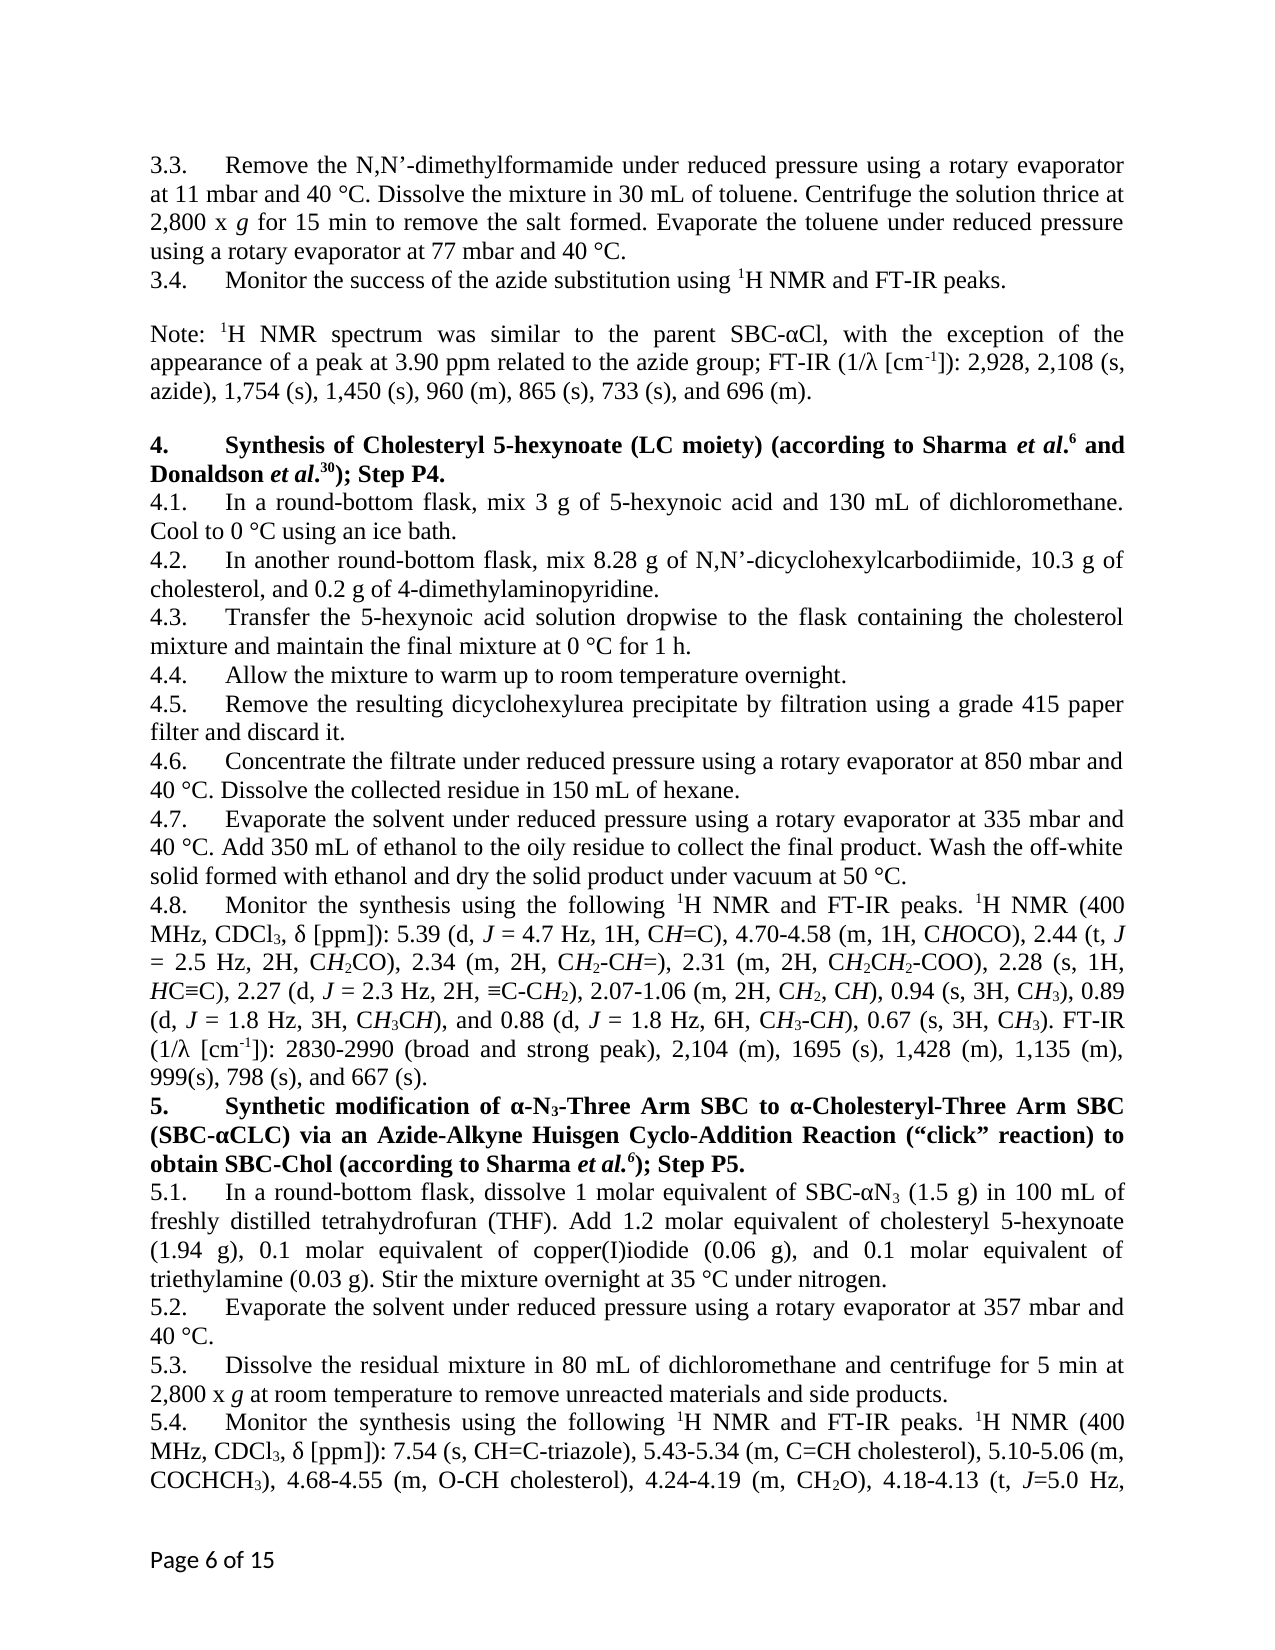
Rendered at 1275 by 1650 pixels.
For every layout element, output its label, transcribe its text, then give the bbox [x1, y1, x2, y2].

list Remove the resulting dicyclohexylurea precipitate by filtration using a grade 415 paper filter and discard it. [150, 689, 1125, 746]
list Remove the N,N’-dimethylformamide under reduced pressure using a rotary evaporator at 11 mbar and 40 °C. Dissolve the mixture in 30 mL of toluene. Centrifuge the solution thrice at 2,800 x g for 15 min to remove the salt formed. Evaporate the toluene under reduced pressure using a rotary evaporator at 77 mbar and 40 °C. [150, 150, 1125, 265]
list In another round-bottom flask, mix 8.28 g of N,N’-dicyclohexylcarbodiimide, 10.3 g of cholesterol, and 0.2 g of 4-dimethylaminopyridine. [150, 545, 1125, 602]
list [150, 1407, 1125, 1494]
list Synthetic modification of α-N3-Three Arm SBC to α-Cholesteryl-Three Arm SBC (SBC-αCLC) via an Azide-Alkyne Huisgen Cyclo-Addition Reaction (“click” reaction) to obtain SBC-Chol (according to Sharma et al.6); Step P5. [150, 1091, 1125, 1177]
list Dissolve the residual mixture in 80 mL of dichloromethane and centrifuge for 5 min at 2,800 x g at room temperature to remove unreacted materials and side products. [150, 1350, 1125, 1407]
list Monitor the synthesis using the following 1H NMR and FT-IR peaks. 1H NMR (400 MHz, CDCl3, δ [ppm]): 5.39 (d, J = 4.7 Hz, 1H, CH=C), 4.70-4.58 (m, 1H, CHOCO), 2.44 (t, J = 2.5 Hz, 2H, CH2CO), 2.34 (m, 2H, CH2-CH=), 2.31 (m, 2H, CH2CH2-COO), 2.28 (s, 1H, HC≡C), 2.27 (d, J = 2.3 Hz, 2H, ≡C-CH2), 2.07-1.06 (m, 2H, CH2, CH), 0.94 (s, 3H, CH3), 0.89 (d, J = 1.8 Hz, 3H, CH3CH), and 0.88 (d, J = 1.8 Hz, 6H, CH3-CH), 0.67 (s, 3H, CH3). FT-IR (1/λ [cm-1]): 2830-2990 (broad and strong peak), 2,104 (m), 1695 (s), 1,428 (m), 1,135 (m), 999(s), 798 (s), and 667 (s). [150, 890, 1125, 1091]
text Note: 1H NMR spectrum was similar to the parent SBC-αCl, with the exception of the appearance of a peak at 3.90 ppm related to the azide group; FT-IR (1/λ [cm-1]): 2,928, 2,108 (s, azide), 1,754 (s), 1,450 (s), 960 (m), 865 (s), 733 (s), and 696 (m). [150, 319, 1125, 405]
list Monitor the success of the azide substitution using 1H NMR and FT-IR peaks. [150, 265, 1125, 294]
list In a round-bottom flask, mix 3 g of 5-hexynoic acid and 130 mL of dichloromethane. Cool to 0 °C using an ice bath. [150, 487, 1125, 545]
list Evaporate the solvent under reduced pressure using a rotary evaporator at 335 mbar and 40 °C. Add 350 mL of ethanol to the oily residue to collect the final product. Wash the off-white solid formed with ethanol and dry the solid product under vacuum at 50 °C. [150, 804, 1125, 890]
list Evaporate the solvent under reduced pressure using a rotary evaporator at 357 mbar and 40 °C. [150, 1292, 1125, 1350]
list Transfer the 5-hexynoic acid solution dropwise to the flask containing the cholesterol mixture and maintain the final mixture at 0 °C for 1 h. [150, 602, 1125, 660]
list In a round-bottom flask, dissolve 1 molar equivalent of SBC-αN3 (1.5 g) in 100 mL of freshly distilled tetrahydrofuran (THF). Add 1.2 molar equivalent of cholesteryl 5-hexynoate (1.94 g), 0.1 molar equivalent of copper(I)iodide (0.06 g), and 0.1 molar equivalent of triethylamine (0.03 g). Stir the mixture overnight at 35 °C under nitrogen. [150, 1177, 1125, 1292]
list Concentrate the filtrate under reduced pressure using a rotary evaporator at 850 mbar and 40 °C. Dissolve the collected residue in 150 mL of hexane. [150, 746, 1125, 804]
list Synthesis of Cholesteryl 5-hexynoate (LC moiety) (according to Sharma et al.6 and Donaldson et al.30); Step P4. [150, 430, 1125, 487]
list Allow the mixture to warm up to room temperature overnight. [150, 660, 1125, 689]
